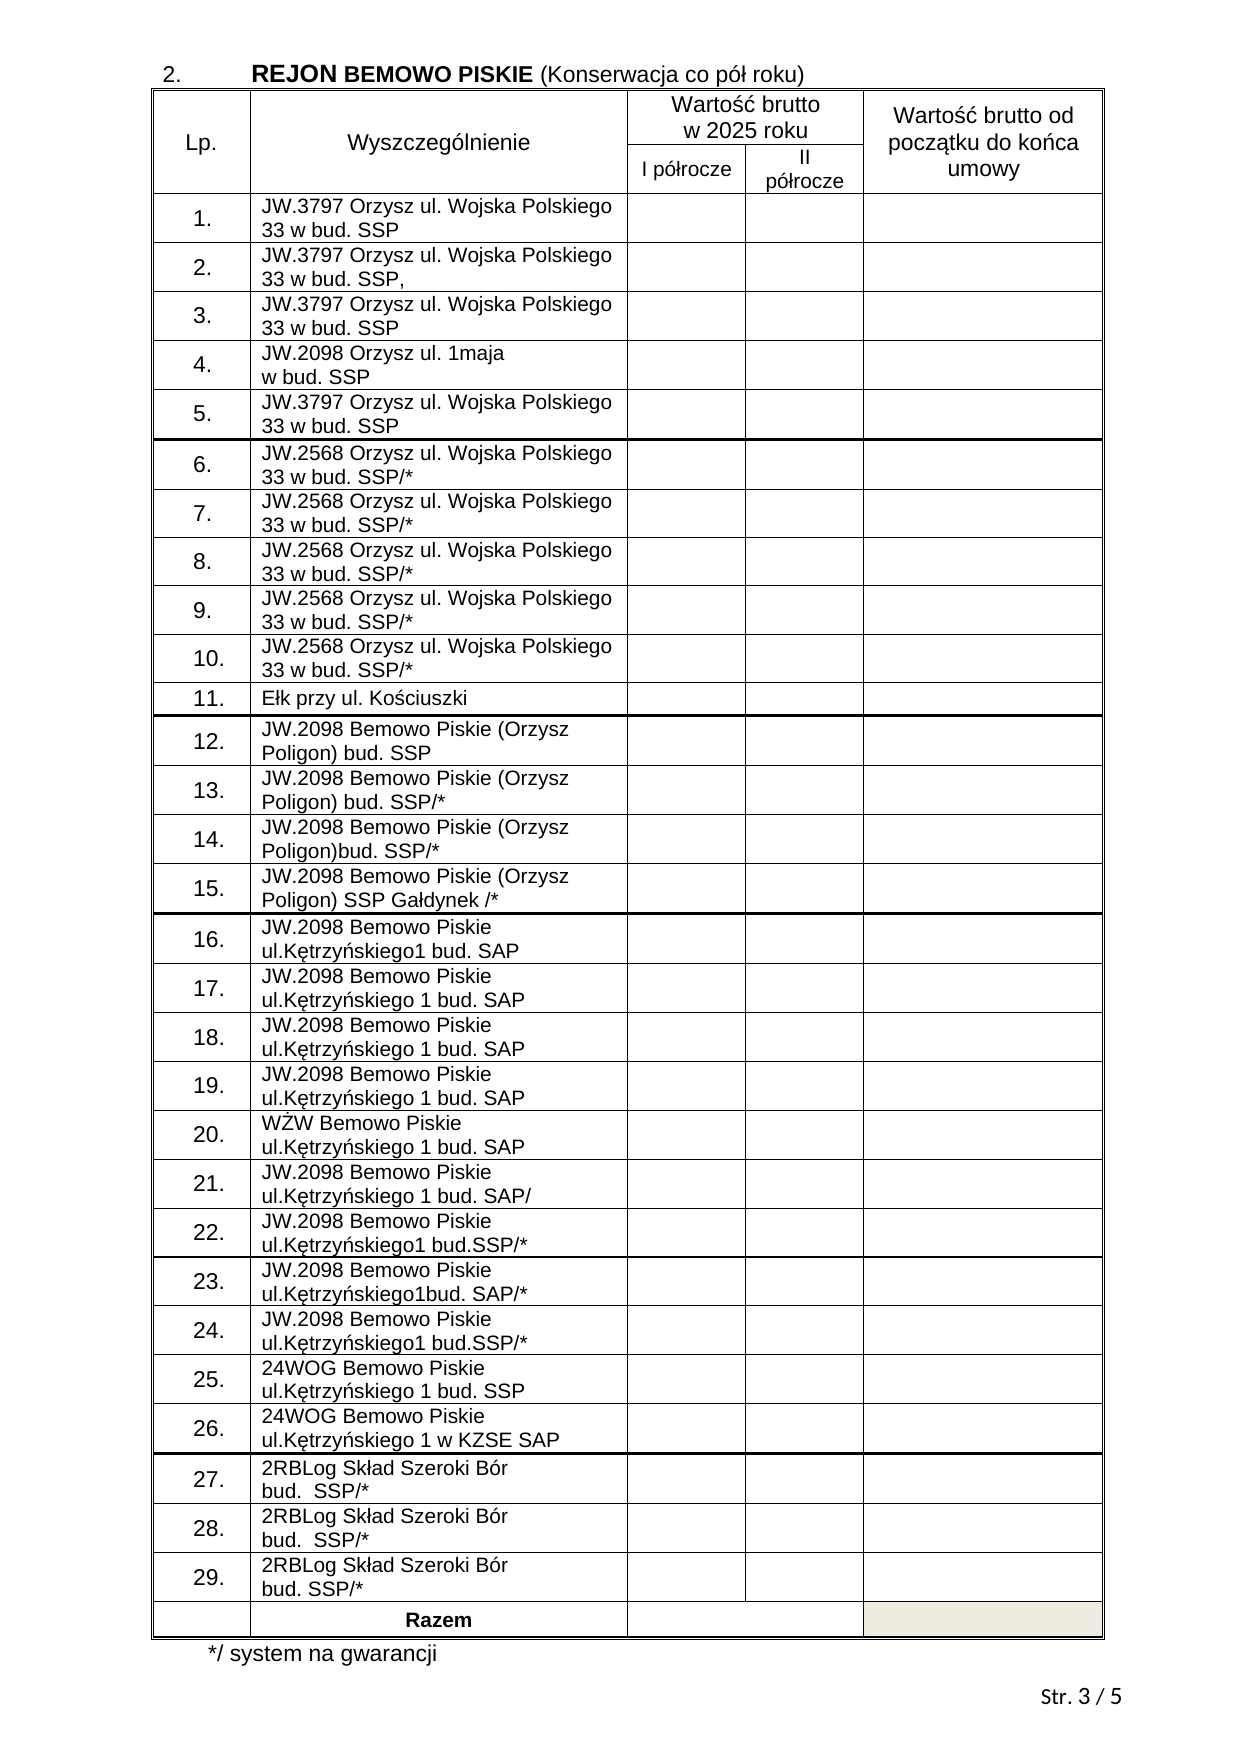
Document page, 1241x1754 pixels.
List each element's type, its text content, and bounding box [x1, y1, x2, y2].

table_cell [864, 341, 1102, 388]
table_cell [864, 683, 1102, 714]
table_cell Razem [251, 1602, 627, 1636]
table_cell JW.2098 Bemowo Piskie ul.Kętrzyńskiego 1 bud. SAP [251, 964, 627, 1012]
table_cell [864, 864, 1102, 912]
list */ system na gwarancji [208, 1639, 1122, 1666]
table_cell [154, 243, 250, 291]
table_cell [154, 1013, 250, 1061]
table_cell [746, 1160, 863, 1207]
table_cell [154, 717, 250, 765]
table_cell [864, 586, 1102, 634]
table_cell JW.2098 Bemowo Piskie (Orzysz Poligon) bud. SSP/* [251, 766, 627, 814]
table_cell [746, 1455, 863, 1503]
table_cell [746, 390, 863, 437]
table_cell WŻW Bemowo Piskie ul.Kętrzyńskiego 1 bud. SAP [251, 1111, 627, 1158]
table_cell [628, 490, 745, 537]
table_cell [628, 586, 745, 634]
table_cell [628, 441, 745, 488]
table_cell [628, 538, 745, 585]
table_cell JW.2568 Orzysz ul. Wojska Polskiego 33 w bud. SSP/* [251, 635, 627, 682]
table_cell [154, 1602, 250, 1636]
table_cell [154, 1504, 250, 1552]
table_cell [154, 490, 250, 537]
table_cell [154, 864, 250, 912]
table_cell [154, 1306, 250, 1354]
table_cell [154, 1355, 250, 1403]
table_cell [864, 1602, 1102, 1636]
table_header Wartość brutto od początku do końca umowy [864, 91, 1102, 193]
table_cell [746, 1404, 863, 1452]
table_cell [154, 635, 250, 682]
table_cell [864, 490, 1102, 537]
table_cell [864, 915, 1102, 963]
table_cell JW.3797 Orzysz ul. Wojska Polskiego 33 w bud. SSP [251, 292, 627, 339]
table_cell [864, 1062, 1102, 1109]
table_cell [746, 292, 863, 339]
table_cell [628, 683, 745, 714]
table_cell JW.2098 Orzysz ul. 1maja w bud. SSP [251, 341, 627, 388]
table_cell JW.2568 Orzysz ul. Wojska Polskiego 33 w bud. SSP/* [251, 441, 627, 488]
table_cell [154, 1404, 250, 1452]
table_cell [154, 1111, 250, 1158]
table_cell [628, 1160, 745, 1207]
table_cell [628, 1111, 745, 1158]
table_cell [154, 1455, 250, 1503]
table_cell [628, 1455, 745, 1503]
table_cell [746, 586, 863, 634]
table_cell [628, 915, 745, 963]
table_cell [746, 683, 863, 714]
table_cell [154, 683, 250, 714]
table_cell [746, 864, 863, 912]
table_cell JW.2098 Bemowo Piskie (Orzysz Poligon)bud. SSP/* [251, 815, 627, 863]
table_cell [154, 1209, 250, 1256]
table_cell [746, 1306, 863, 1354]
table_cell Ełk przy ul. Kościuszki [251, 683, 627, 714]
table_cell [628, 1013, 745, 1061]
table_cell [154, 915, 250, 963]
table_cell [628, 1306, 745, 1354]
list REJON BEMOWO PISKIE (Konserwacja co pół roku) [162, 59, 1122, 88]
table_cell [864, 1258, 1102, 1305]
table_cell [628, 1355, 745, 1403]
table_cell [154, 586, 250, 634]
table_cell JW.2568 Orzysz ul. Wojska Polskiego 33 w bud. SSP/* [251, 586, 627, 634]
table_header Wartość brutto w 2025 roku [628, 91, 863, 144]
table_cell II półrocze [746, 145, 863, 193]
table_cell [628, 1209, 745, 1256]
table_cell I półrocze [628, 145, 745, 193]
table_cell [864, 1160, 1102, 1207]
table_cell [864, 441, 1102, 488]
table_cell [864, 1553, 1102, 1601]
table_cell JW.2098 Bemowo Piskie ul.Kętrzyńskiego 1 bud. SAP [251, 1013, 627, 1061]
table_cell [154, 194, 250, 242]
table_cell [746, 538, 863, 585]
table_header Lp. [154, 91, 250, 193]
table_cell 2RBLog Skład Szeroki Bór bud. SSP/* [251, 1553, 627, 1601]
table_cell [154, 766, 250, 814]
table_cell [154, 964, 250, 1012]
table_cell [628, 1553, 745, 1601]
table_cell [864, 766, 1102, 814]
table_cell JW.3797 Orzysz ul. Wojska Polskiego 33 w bud. SSP [251, 194, 627, 242]
table_cell [864, 1504, 1102, 1552]
table_cell [628, 635, 745, 682]
table_cell [628, 390, 745, 437]
table_cell [628, 341, 745, 388]
table_cell [864, 964, 1102, 1012]
table_cell [154, 538, 250, 585]
table_cell [628, 766, 745, 814]
table_cell [746, 1355, 863, 1403]
table_cell [864, 1306, 1102, 1354]
table_cell [864, 1355, 1102, 1403]
table_cell JW.2098 Bemowo Piskie (Orzysz Poligon) bud. SSP [251, 717, 627, 765]
table_cell [864, 635, 1102, 682]
table_cell [746, 341, 863, 388]
table_cell [154, 341, 250, 388]
table_cell [154, 1160, 250, 1207]
table_cell [746, 243, 863, 291]
table_cell [746, 1209, 863, 1256]
table_cell [746, 1553, 863, 1601]
table_cell [628, 1602, 863, 1636]
table_cell [154, 1062, 250, 1109]
table_cell [864, 1404, 1102, 1452]
table_cell [746, 441, 863, 488]
table_cell [746, 915, 863, 963]
table_cell JW.2568 Orzysz ul. Wojska Polskiego 33 w bud. SSP/* [251, 538, 627, 585]
table_cell [628, 815, 745, 863]
table_cell [746, 1062, 863, 1109]
table_cell JW.2098 Bemowo Piskie ul.Kętrzyńskiego 1 bud. SAP/ [251, 1160, 627, 1207]
table_cell [746, 194, 863, 242]
table_cell [628, 717, 745, 765]
table_cell JW.2098 Bemowo Piskie ul.Kętrzyńskiego 1 bud. SAP [251, 1062, 627, 1109]
table_cell JW.2098 Bemowo Piskie ul.Kętrzyńskiego1 bud.SSP/* [251, 1209, 627, 1256]
table_cell [746, 1111, 863, 1158]
table_cell [628, 1504, 745, 1552]
table_cell [864, 717, 1102, 765]
table_cell [154, 441, 250, 488]
table_cell JW.3797 Orzysz ul. Wojska Polskiego 33 w bud. SSP [251, 390, 627, 437]
table_cell 24WOG Bemowo Piskie ul.Kętrzyńskiego 1 bud. SSP [251, 1355, 627, 1403]
table_cell [154, 1258, 250, 1305]
table_cell 2RBLog Skład Szeroki Bór bud. SSP/* [251, 1455, 627, 1503]
table_cell JW.2098 Bemowo Piskie (Orzysz Poligon) SSP Gałdynek /* [251, 864, 627, 912]
table_cell [746, 815, 863, 863]
table_cell [628, 194, 745, 242]
table_cell [864, 390, 1102, 437]
table_cell [746, 635, 863, 682]
table_cell JW.2098 Bemowo Piskie ul.Kętrzyńskiego1bud. SAP/* [251, 1258, 627, 1305]
table_cell [746, 1013, 863, 1061]
table_cell JW.2568 Orzysz ul. Wojska Polskiego 33 w bud. SSP/* [251, 490, 627, 537]
table_cell [154, 815, 250, 863]
table_cell [746, 766, 863, 814]
table_cell [746, 964, 863, 1012]
table_cell [628, 292, 745, 339]
table_cell [746, 1258, 863, 1305]
table_cell 2RBLog Skład Szeroki Bór bud. SSP/* [251, 1504, 627, 1552]
table_cell [154, 390, 250, 437]
table_cell JW.2098 Bemowo Piskie ul.Kętrzyńskiego1 bud. SAP [251, 915, 627, 963]
table_cell [154, 1553, 250, 1601]
table_cell [864, 243, 1102, 291]
table_cell [628, 1062, 745, 1109]
table_cell [864, 292, 1102, 339]
table_cell [864, 815, 1102, 863]
table_cell [628, 864, 745, 912]
table_cell [746, 1504, 863, 1552]
table_cell [746, 490, 863, 537]
table_cell JW.3797 Orzysz ul. Wojska Polskiego 33 w bud. SSP, [251, 243, 627, 291]
table_cell [864, 1209, 1102, 1256]
table_cell [746, 717, 863, 765]
table_cell [628, 243, 745, 291]
table_cell [864, 1013, 1102, 1061]
table_cell 24WOG Bemowo Piskie ul.Kętrzyńskiego 1 w KZSE SAP [251, 1404, 627, 1452]
table_header Wyszczególnienie [251, 91, 627, 193]
table_cell [628, 1404, 745, 1452]
table_cell [628, 964, 745, 1012]
table_cell JW.2098 Bemowo Piskie ul.Kętrzyńskiego1 bud.SSP/* [251, 1306, 627, 1354]
table_cell [864, 1111, 1102, 1158]
table_cell [628, 1258, 745, 1305]
table_cell [154, 292, 250, 339]
table_cell [864, 1455, 1102, 1503]
table_cell [864, 194, 1102, 242]
table_cell [864, 538, 1102, 585]
